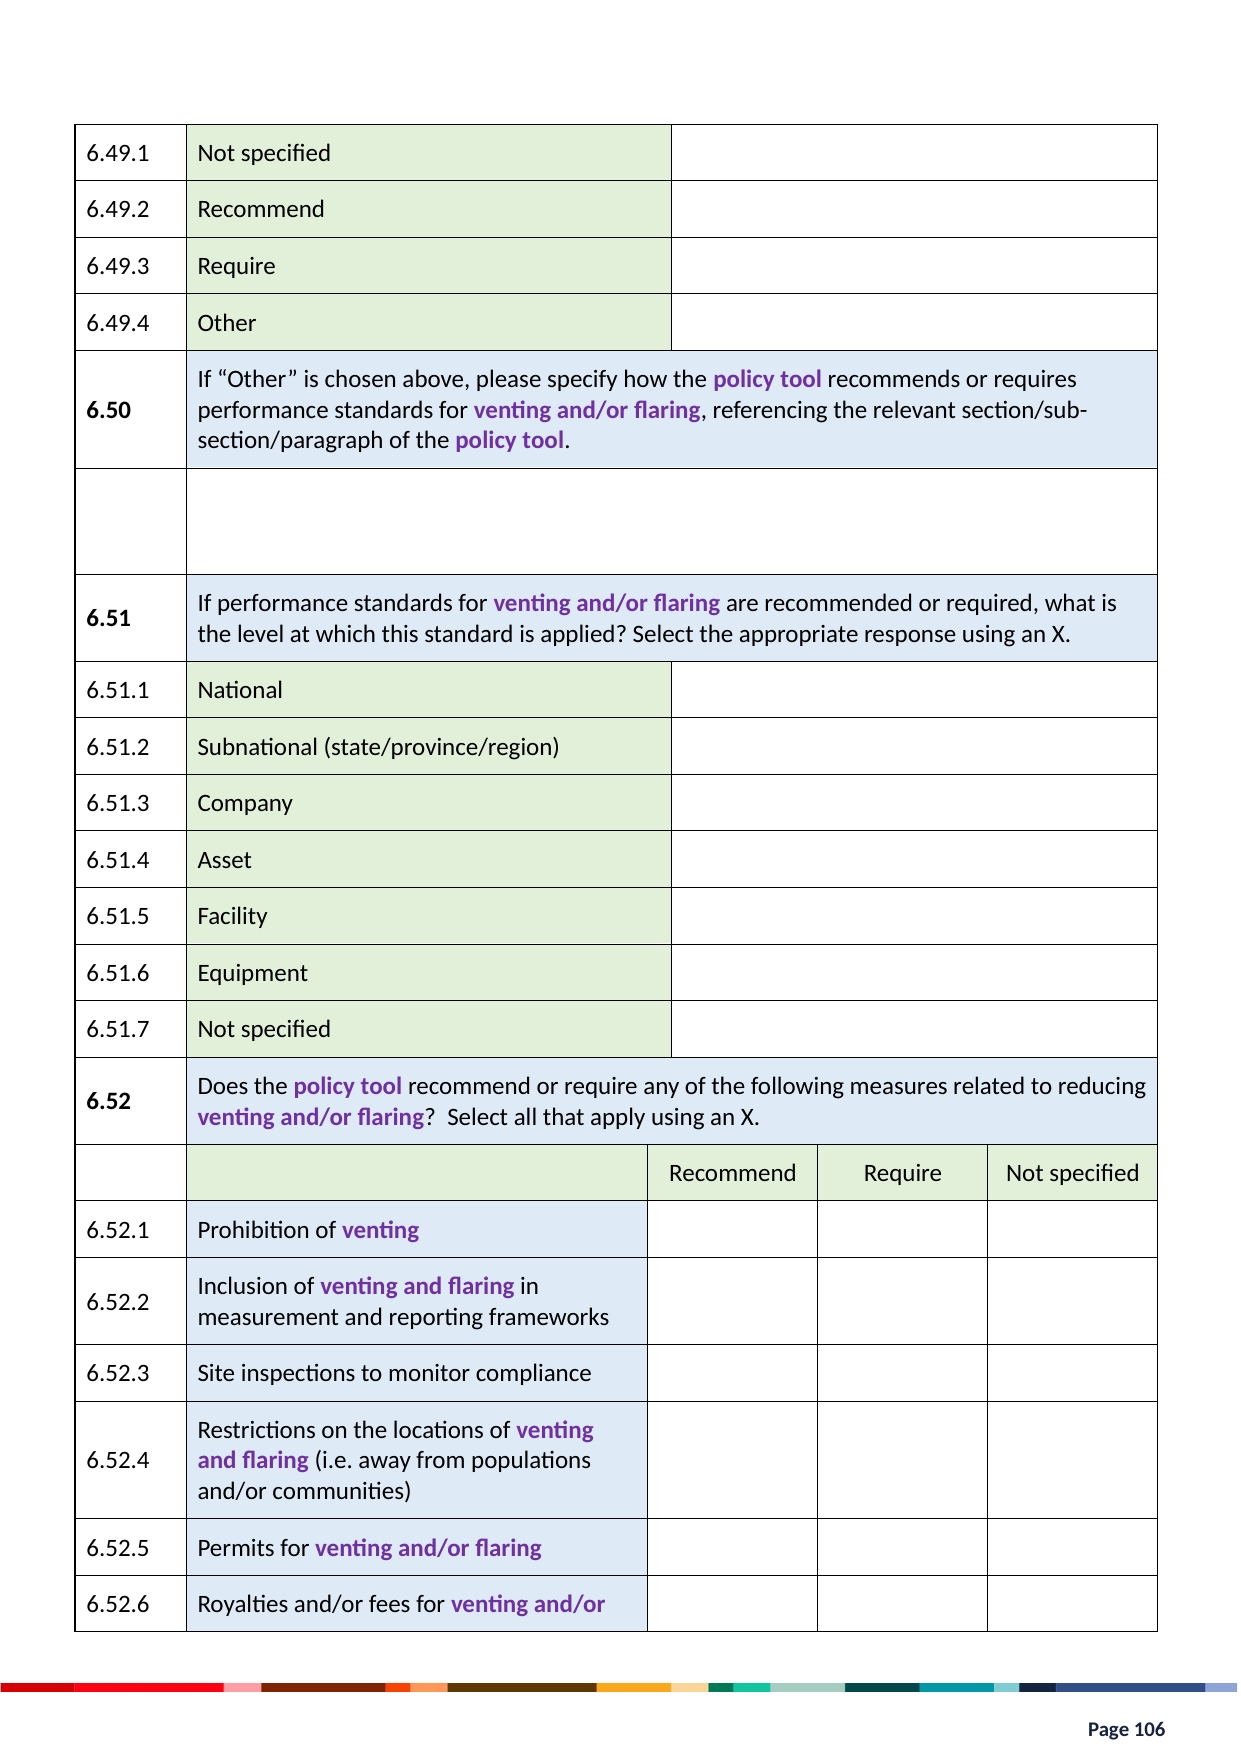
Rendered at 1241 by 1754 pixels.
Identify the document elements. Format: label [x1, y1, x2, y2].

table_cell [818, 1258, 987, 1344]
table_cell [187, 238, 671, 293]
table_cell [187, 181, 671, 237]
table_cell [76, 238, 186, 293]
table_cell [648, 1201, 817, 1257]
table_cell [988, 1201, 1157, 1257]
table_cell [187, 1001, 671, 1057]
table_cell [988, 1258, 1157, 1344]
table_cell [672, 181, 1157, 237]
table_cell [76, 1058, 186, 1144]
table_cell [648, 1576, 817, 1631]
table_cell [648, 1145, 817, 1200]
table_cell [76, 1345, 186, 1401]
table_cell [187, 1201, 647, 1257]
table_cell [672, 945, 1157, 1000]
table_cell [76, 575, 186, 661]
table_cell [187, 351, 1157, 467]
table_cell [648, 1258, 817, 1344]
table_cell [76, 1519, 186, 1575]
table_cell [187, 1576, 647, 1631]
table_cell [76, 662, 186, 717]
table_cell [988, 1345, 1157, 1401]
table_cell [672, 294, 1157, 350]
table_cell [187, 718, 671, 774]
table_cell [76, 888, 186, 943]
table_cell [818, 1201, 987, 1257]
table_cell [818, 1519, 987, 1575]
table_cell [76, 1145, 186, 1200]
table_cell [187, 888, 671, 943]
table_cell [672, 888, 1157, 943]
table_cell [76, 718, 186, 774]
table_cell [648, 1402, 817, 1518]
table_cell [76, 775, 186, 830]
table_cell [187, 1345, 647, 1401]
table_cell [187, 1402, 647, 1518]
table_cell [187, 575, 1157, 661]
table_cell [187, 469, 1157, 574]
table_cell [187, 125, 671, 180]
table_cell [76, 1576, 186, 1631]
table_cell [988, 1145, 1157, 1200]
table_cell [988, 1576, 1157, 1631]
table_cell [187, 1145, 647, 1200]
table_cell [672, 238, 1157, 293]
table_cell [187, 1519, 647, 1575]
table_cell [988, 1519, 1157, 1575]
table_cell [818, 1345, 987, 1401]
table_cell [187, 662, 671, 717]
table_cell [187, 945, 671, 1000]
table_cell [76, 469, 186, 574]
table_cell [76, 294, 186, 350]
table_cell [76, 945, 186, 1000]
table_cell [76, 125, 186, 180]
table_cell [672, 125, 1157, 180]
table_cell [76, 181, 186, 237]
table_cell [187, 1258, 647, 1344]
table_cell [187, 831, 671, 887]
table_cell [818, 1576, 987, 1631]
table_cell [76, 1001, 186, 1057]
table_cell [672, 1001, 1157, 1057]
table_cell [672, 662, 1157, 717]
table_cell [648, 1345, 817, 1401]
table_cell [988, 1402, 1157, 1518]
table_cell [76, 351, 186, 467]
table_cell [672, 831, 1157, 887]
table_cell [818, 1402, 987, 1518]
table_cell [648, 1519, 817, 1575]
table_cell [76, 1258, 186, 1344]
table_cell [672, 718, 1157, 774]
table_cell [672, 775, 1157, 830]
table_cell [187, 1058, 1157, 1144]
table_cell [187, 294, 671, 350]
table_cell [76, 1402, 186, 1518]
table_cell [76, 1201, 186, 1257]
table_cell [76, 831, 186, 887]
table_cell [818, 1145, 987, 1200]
picture [0, 1683, 1236, 1692]
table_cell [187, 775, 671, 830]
